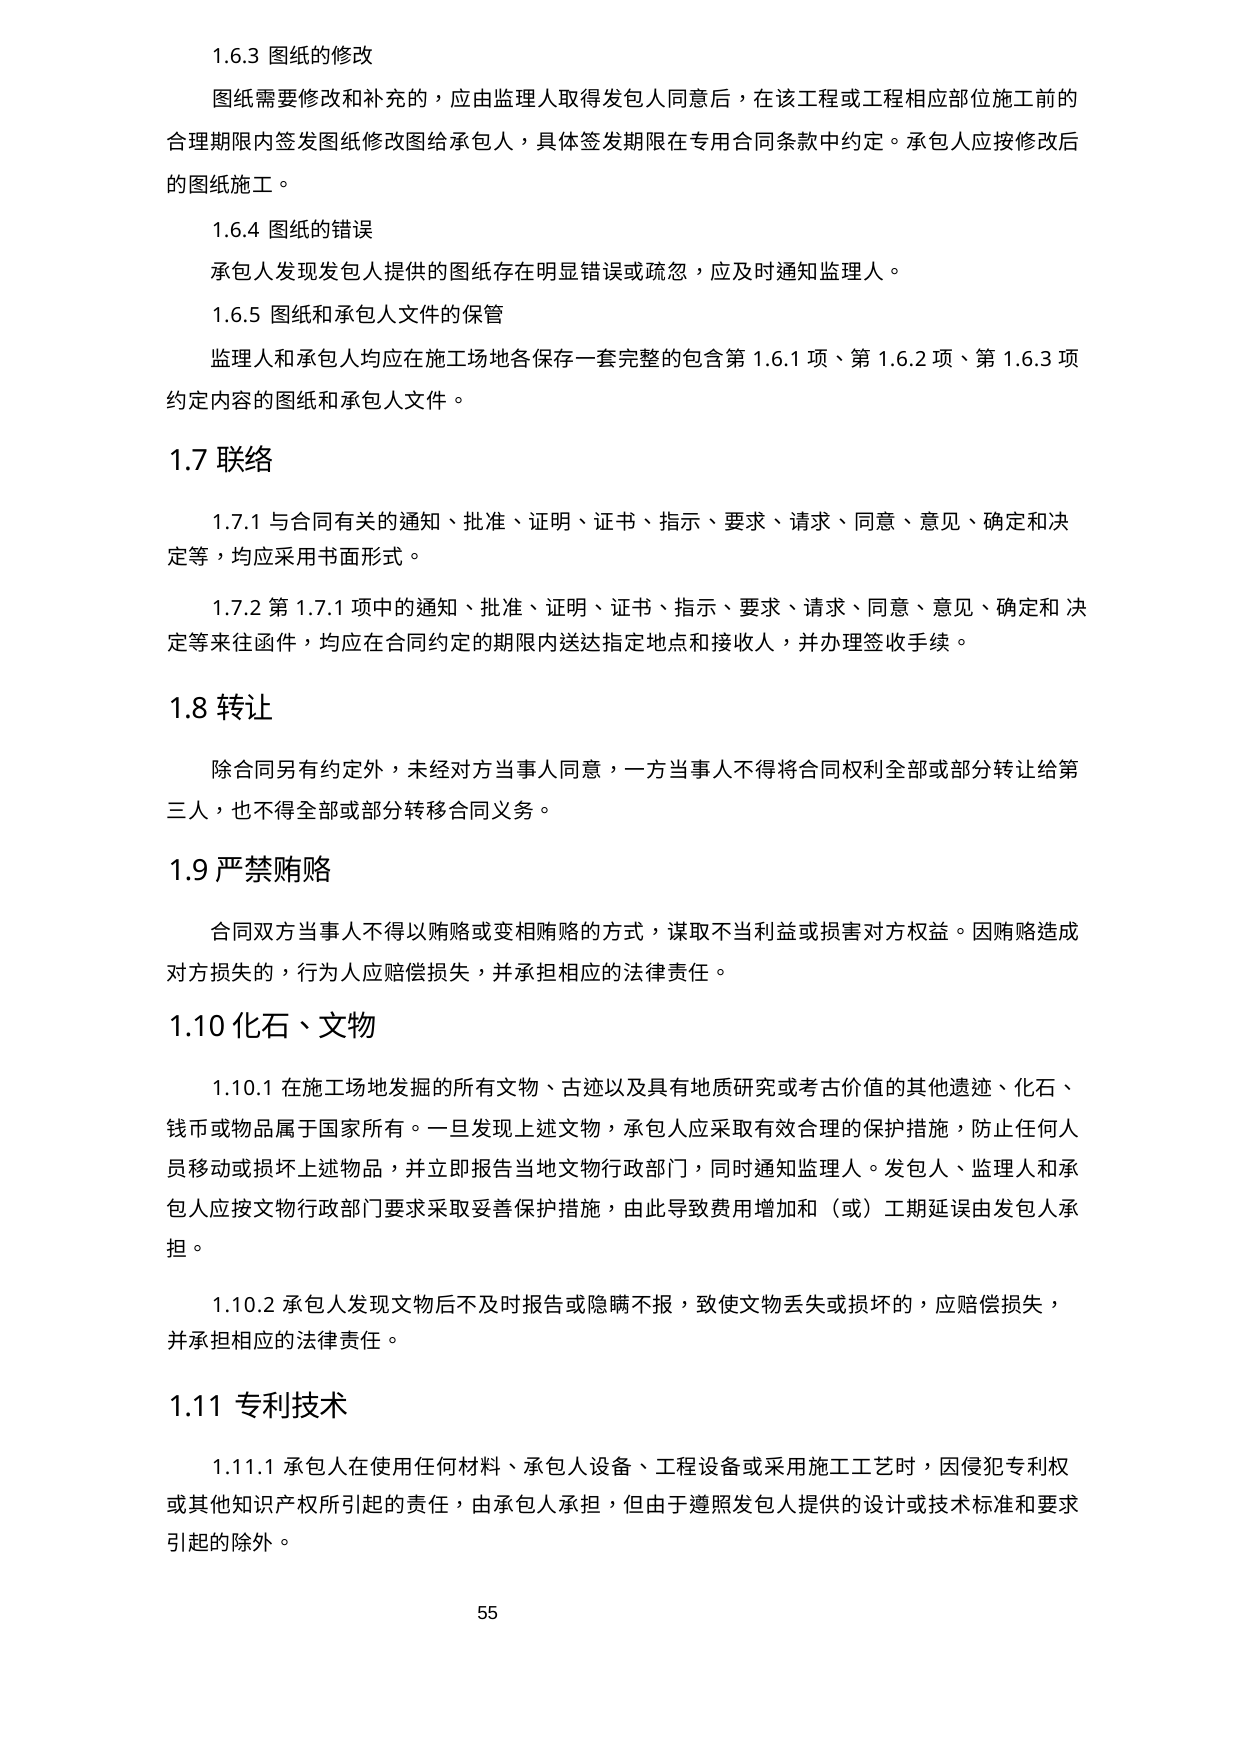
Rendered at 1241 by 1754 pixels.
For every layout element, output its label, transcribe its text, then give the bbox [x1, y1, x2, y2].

text 1.7.1 与合同有关的通知、批准、证明、证书、指示、要求、请求、同意、意见、确定和决 定等，均应采用书面形式。 [167, 507, 1088, 570]
text 1.10.2 承包人发现文物后不及时报告或隐瞒不报，致使文物丢失或损坏的，应赔偿损失， 并承担相应的法律责任。 [167, 1291, 1076, 1354]
text 1.7 联络 [168, 441, 1088, 478]
text 1.6.4 图纸的错误 [212, 216, 1088, 243]
text 1.10.1 在施工场地发掘的所有文物、古迹以及具有地质研究或考古价值的其他遗迹、化石、 钱币或物品属于国家所有。一旦发现上述文物，承包人应采取有效合理的保护措施，防止任何人 员移动或损坏上述物品，并立即报告当地文物行政部门，同时通知监理人。发包人、监理人和承 包人应按文物行政部门要求采取妥善保护措施，由此导致费用增加和（或）工期延误由发包人承 担。 [166, 1073, 1088, 1263]
text 监理人和承包人均应在施工场地各保存一套完整的包含第 1.6.1 项、第 1.6.2 项、第 1.6.3 项约定内容的图纸和承包人文件。 [167, 344, 1086, 414]
text 1.11 专利技术 [168, 1387, 1088, 1423]
text 除合同另有约定外，未经对方当事人同意，一方当事人不得将合同权利全部或部分转让给第 三人，也不得全部或部分转移合同义务。 [166, 755, 1088, 825]
text 图纸需要修改和补充的，应由监理人取得发包人同意后，在该工程或工程相应部位施工前的 合理期限内签发图纸修改图给承包人，具体签发期限在专用合同条款中约定。承包人应按修改后 的图纸施工。 [166, 84, 1088, 198]
text 1.10 化石、文物 [168, 1008, 1088, 1044]
text 1.8 转让 [168, 689, 1088, 726]
text 1.7.2 第 1.7.1 项中的通知、批准、证明、证书、指示、要求、请求、同意、意见、确定和 决定等来往函件，均应在合同约定的期限内送达指定地点和接收人，并办理签收手续。 [167, 593, 1088, 656]
text 1.11.1 承包人在使用任何材料、承包人设备、工程设备或采用施工工艺时，因侵犯专利权 或其他知识产权所引起的责任，由承包人承担，但由于遵照发包人提供的设计或技术标准和要求 引起的除外。 [167, 1452, 1081, 1557]
text 1.9 严禁贿赂 [168, 851, 1088, 888]
text 1.6.3 图纸的修改 [212, 42, 1088, 69]
text 承包人发现发包人提供的图纸存在明显错误或疏忽，应及时通知监理人。 [210, 258, 1088, 285]
text 合同双方当事人不得以贿赂或变相贿赂的方式，谋取不当利益或损害对方权益。因贿赂造成 对方损失的，行为人应赔偿损失，并承担相应的法律责任。 [166, 917, 1088, 986]
text 1.6.5 图纸和承包人文件的保管 [212, 301, 1088, 328]
